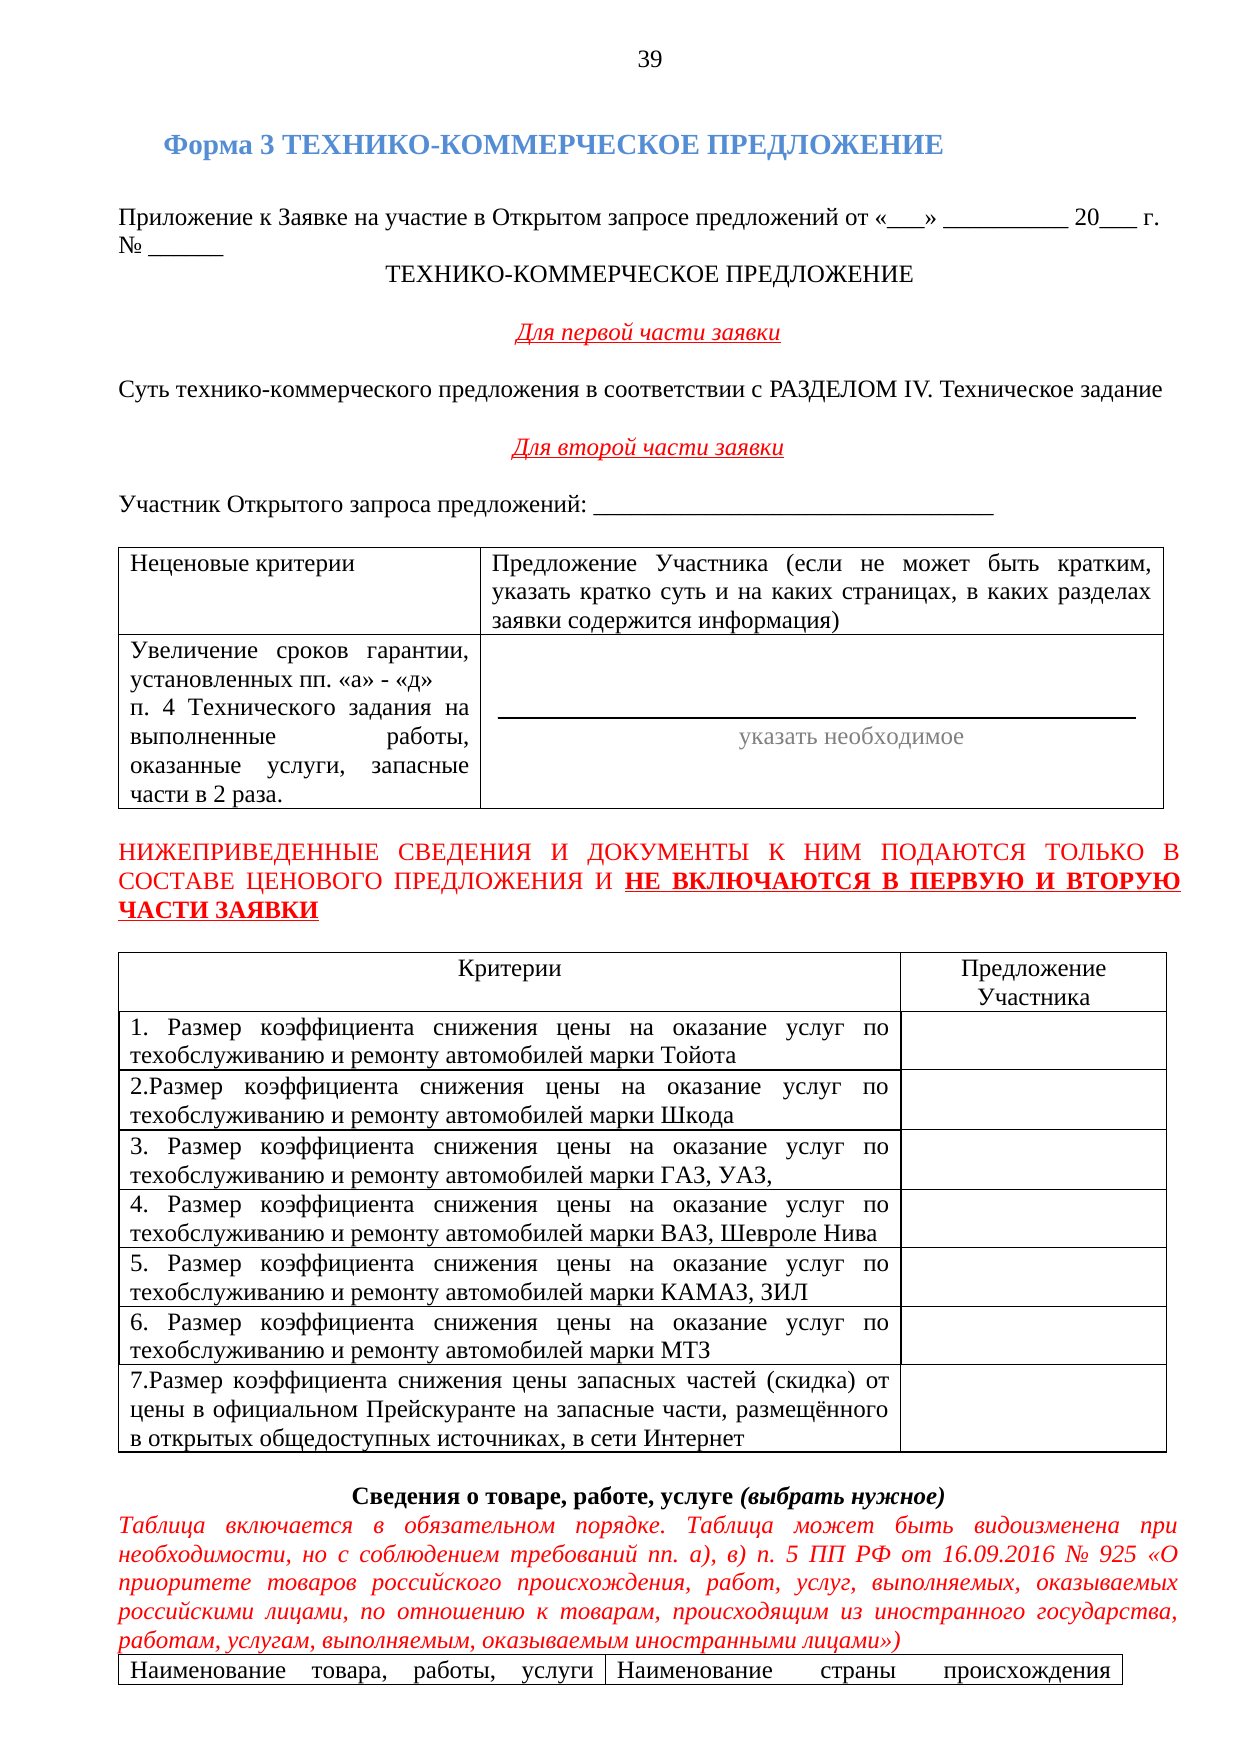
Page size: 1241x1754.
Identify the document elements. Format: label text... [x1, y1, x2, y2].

text Сведения о товаре, работе, услуге (выбрать нужное) [118, 1481, 1181, 1510]
subtitle Форма 3 ТЕХНИКО-КОММЕРЧЕСКОЕ ПРЕДЛОЖЕНИЕ [163, 127, 1181, 160]
text Таблица включается в обязательном порядке. Таблица может быть видоизменена при необходимости, но с соблюдением требований пп. а), в) п. 5 ПП РФ от 16.09.2016 № 925 «О приоритете товаров российского происхождения, работ, услуг, выполняемых, оказываемых российскими лицами, по отношению к товарам, происходящим из иностранного государства, работам, услугам, выполняемым, оказываемым иностранными лицами») [118, 1510, 1181, 1654]
text Участник Открытого запроса предложений: ________________________________ [118, 489, 1181, 518]
table_cell [902, 1248, 1166, 1306]
table_cell 1. Размер коэффициента снижения цены на оказание услуг по техобслуживанию и ремонту автомобилей марки Тойота [120, 1012, 900, 1069]
table_header Предложение Участника (если не может быть кратким, указать кратко суть и на каких страницах, в каких разделах заявки содержится информация) [481, 548, 1163, 634]
table_cell [902, 1307, 1166, 1364]
table_cell ___________________________________________________ указать необходимое [481, 635, 1163, 807]
text ТЕХНИКО-КОММЕРЧЕСКОЕ ПРЕДЛОЖЕНИЕ [118, 259, 1181, 288]
text НИЖЕПРИВЕДЕННЫЕ СВЕДЕНИЯ И ДОКУМЕНТЫ К НИМ ПОДАЮТСЯ ТОЛЬКО В СОСТАВЕ ЦЕНОВОГО ПРЕДЛОЖЕНИЯ И НЕ ВКЛЮЧАЮТСЯ В ПЕРВУЮ И ВТОРУЮ ЧАСТИ ЗАЯВКИ [118, 837, 1181, 923]
text Приложение к Заявке на участие в Открытом запросе предложений от «___» __________ 20___ г. [118, 202, 1181, 230]
text Для первой части заявки [118, 317, 1181, 345]
text Для второй части заявки [118, 432, 1181, 460]
table_cell [902, 1012, 1166, 1069]
text № ______ [118, 230, 1181, 259]
table_cell Увеличение сроков гарантии, установленных пп. «а» - «д» п. 4 Технического задания на выполненные работы, оказанные услуги, запасные части в 2 раза. [119, 635, 480, 807]
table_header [119, 1655, 605, 1683]
table_cell 6. Размер коэффициента снижения цены на оказание услуг по техобслуживанию и ремонту автомобилей марки МТЗ [120, 1307, 900, 1364]
text Суть технико-коммерческого предложения в соответствии с РАЗДЕЛОМ IV. Техническое задание [118, 374, 1181, 403]
table_header Критерии [119, 953, 900, 1011]
table_cell 3. Размер коэффициента снижения цены на оказание услуг по техобслуживанию и ремонту автомобилей марки ГАЗ, УАЗ, [120, 1131, 900, 1188]
table_cell [902, 1130, 1166, 1188]
table_cell 7.Размер коэффициента снижения цены запасных частей (скидка) от цены в официальном Прейскуранте на запасные части, размещённого в открытых общедоступных источниках, в сети Интернет [119, 1365, 900, 1451]
table_header Неценовые критерии [119, 548, 480, 634]
table_cell [902, 1190, 1166, 1247]
table_cell 4. Размер коэффициента снижения цены на оказание услуг по техобслуживанию и ремонту автомобилей марки ВАЗ, Шевроле Нива [120, 1190, 900, 1247]
table_header Предложение Участника [901, 953, 1166, 1011]
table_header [606, 1655, 1122, 1683]
table_cell [901, 1365, 1166, 1451]
table_cell 5. Размер коэффициента снижения цены на оказание услуг по техобслуживанию и ремонту автомобилей марки КАМАЗ, ЗИЛ [120, 1248, 900, 1306]
table_cell 2.Размер коэффициента снижения цены на оказание услуг по техобслуживанию и ремонту автомобилей марки Шкода [120, 1071, 900, 1129]
table_cell [902, 1070, 1166, 1129]
